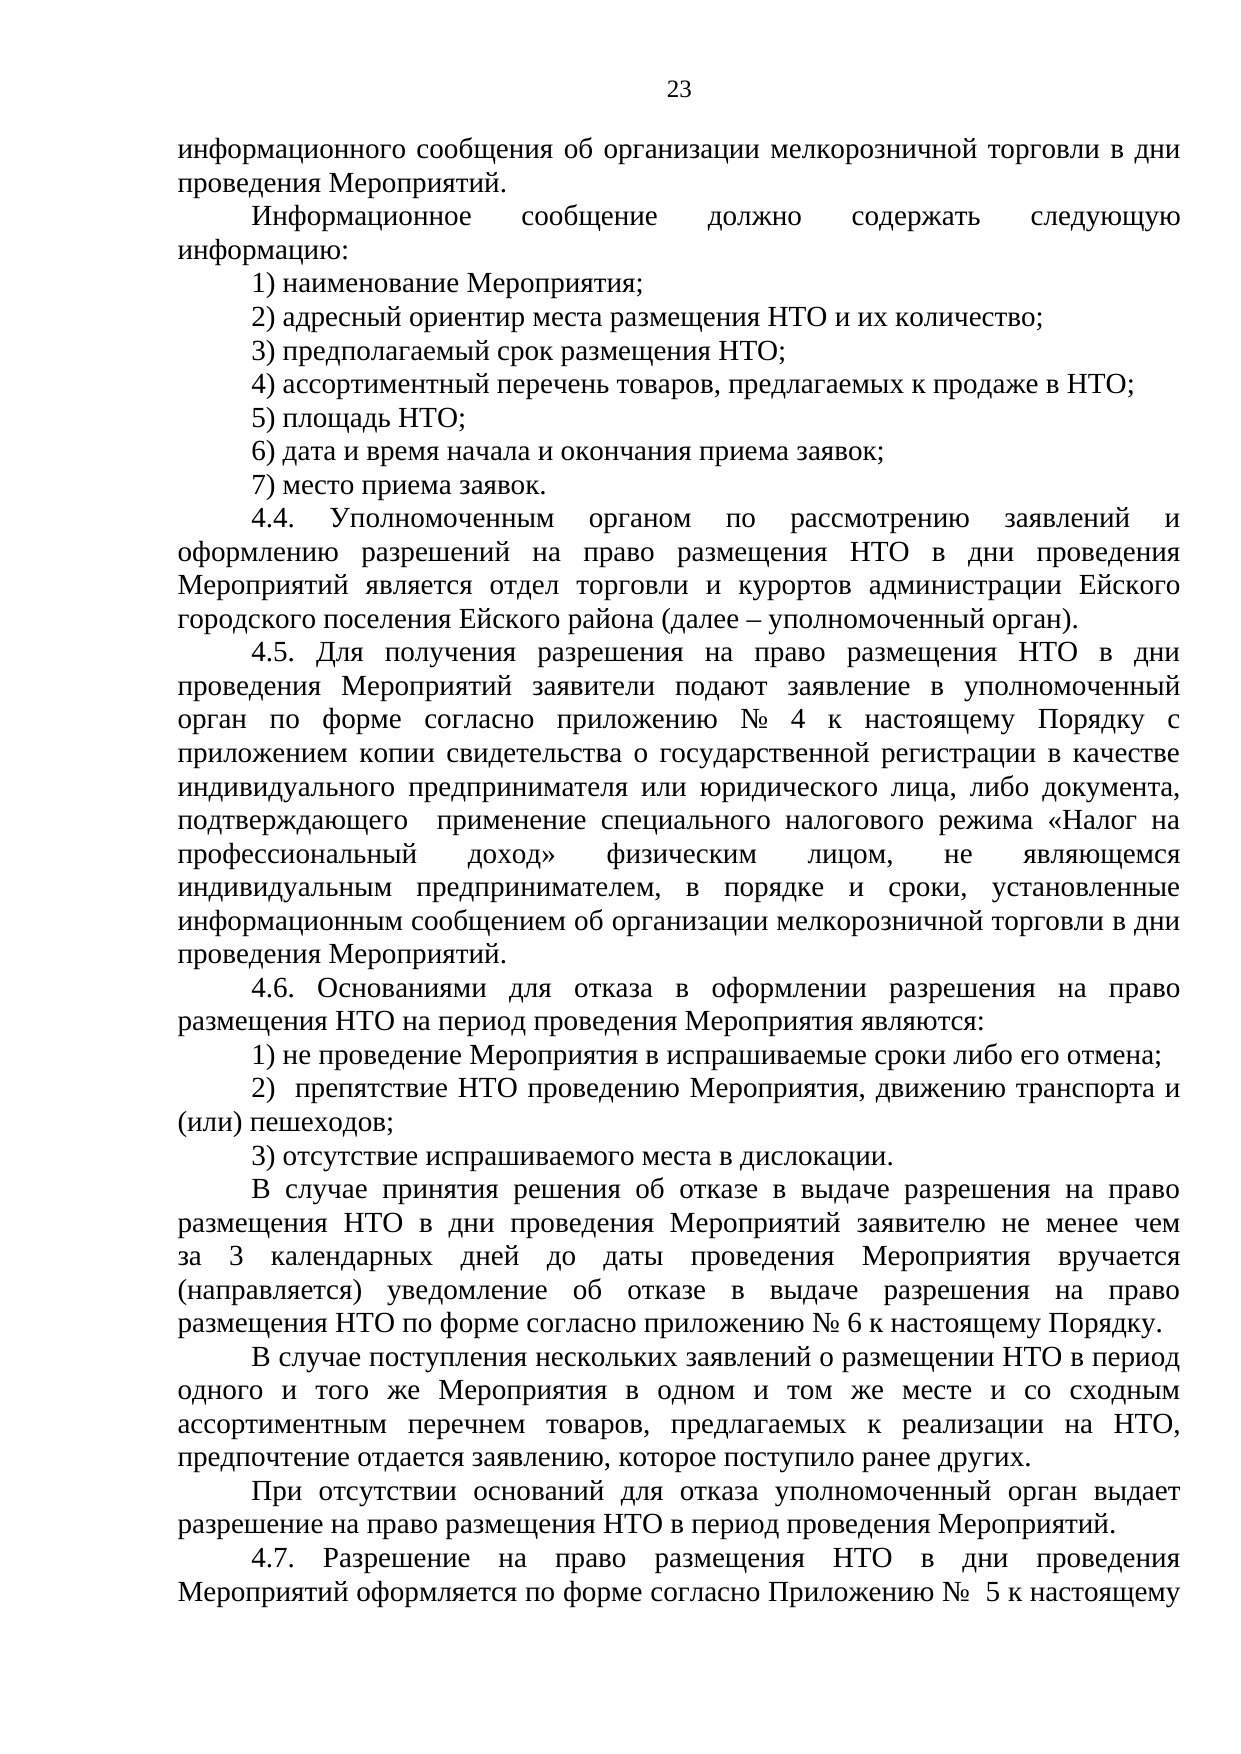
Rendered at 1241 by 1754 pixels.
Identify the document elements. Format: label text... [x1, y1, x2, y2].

text 4.4. Уполномоченным органом по рассмотрению заявлений и оформлению разрешений на право размещения НТО в дни проведения Мероприятий является отдел торговли и курортов администрации Ейского городского поселения Ейского района (далее – уполномоченный орган). [177, 500, 1181, 634]
text 2) адресный ориентир места размещения НТО и их количество; [177, 299, 1181, 333]
text 3) отсутствие испрашиваемого места в дислокации. [177, 1138, 1181, 1171]
text Информационное сообщение должно содержать следующую информацию: [177, 198, 1181, 266]
text 3) предполагаемый срок размещения НТО; [177, 333, 1181, 366]
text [177, 1540, 1181, 1607]
text 5) площадь НТО; [177, 400, 1181, 433]
text 4.5. Для получения разрешения на право размещения НТО в дни проведения Мероприятий заявители подают заявление в уполномоченный орган по форме согласно приложению № 4 к настоящему Порядку с приложением копии свидетельства о государственной регистрации в качестве индивидуального предпринимателя или юридического лица, либо документа, подтверждающего применение специального налогового режима «Налог на профессиональный доход» физическим лицом, не являющемся индивидуальным предпринимателем, в порядке и сроки, установленные информационным сообщением об организации мелкорозничной торговли в дни проведения Мероприятий. [177, 634, 1181, 970]
text 7) место приема заявок. [177, 467, 1181, 500]
text 4) ассортиментный перечень товаров, предлагаемых к продаже в НТО; [177, 366, 1181, 400]
text В случае принятия решения об отказе в выдаче разрешения на право размещения НТО в дни проведения Мероприятий заявителю не менее чем за 3 календарных дней до даты проведения Мероприятия вручается (направляется) уведомление об отказе в выдаче разрешения на право размещения НТО по форме согласно приложению № 6 к настоящему Порядку. [177, 1171, 1181, 1339]
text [177, 131, 1181, 198]
text В случае поступления нескольких заявлений о размещении НТО в период одного и того же Мероприятия в одном и том же месте и со сходным ассортиментным перечнем товаров, предлагаемых к реализации на НТО, предпочтение отдается заявлению, которое поступило ранее других. [177, 1339, 1181, 1473]
text При отсутствии оснований для отказа уполномоченный орган выдает разрешение на право размещения НТО в период проведения Мероприятий. [177, 1473, 1181, 1540]
text 4.6. Основаниями для отказа в оформлении разрешения на право размещения НТО на период проведения Мероприятия являются: [177, 970, 1181, 1037]
text 1) не проведение Мероприятия в испрашиваемые сроки либо его отмена; [177, 1037, 1181, 1071]
text 1) наименование Мероприятия; [177, 266, 1181, 299]
text 6) дата и время начала и окончания приема заявок; [177, 433, 1181, 467]
text 2) препятствие НТО проведению Мероприятия, движению транспорта и (или) пешеходов; [177, 1071, 1181, 1138]
